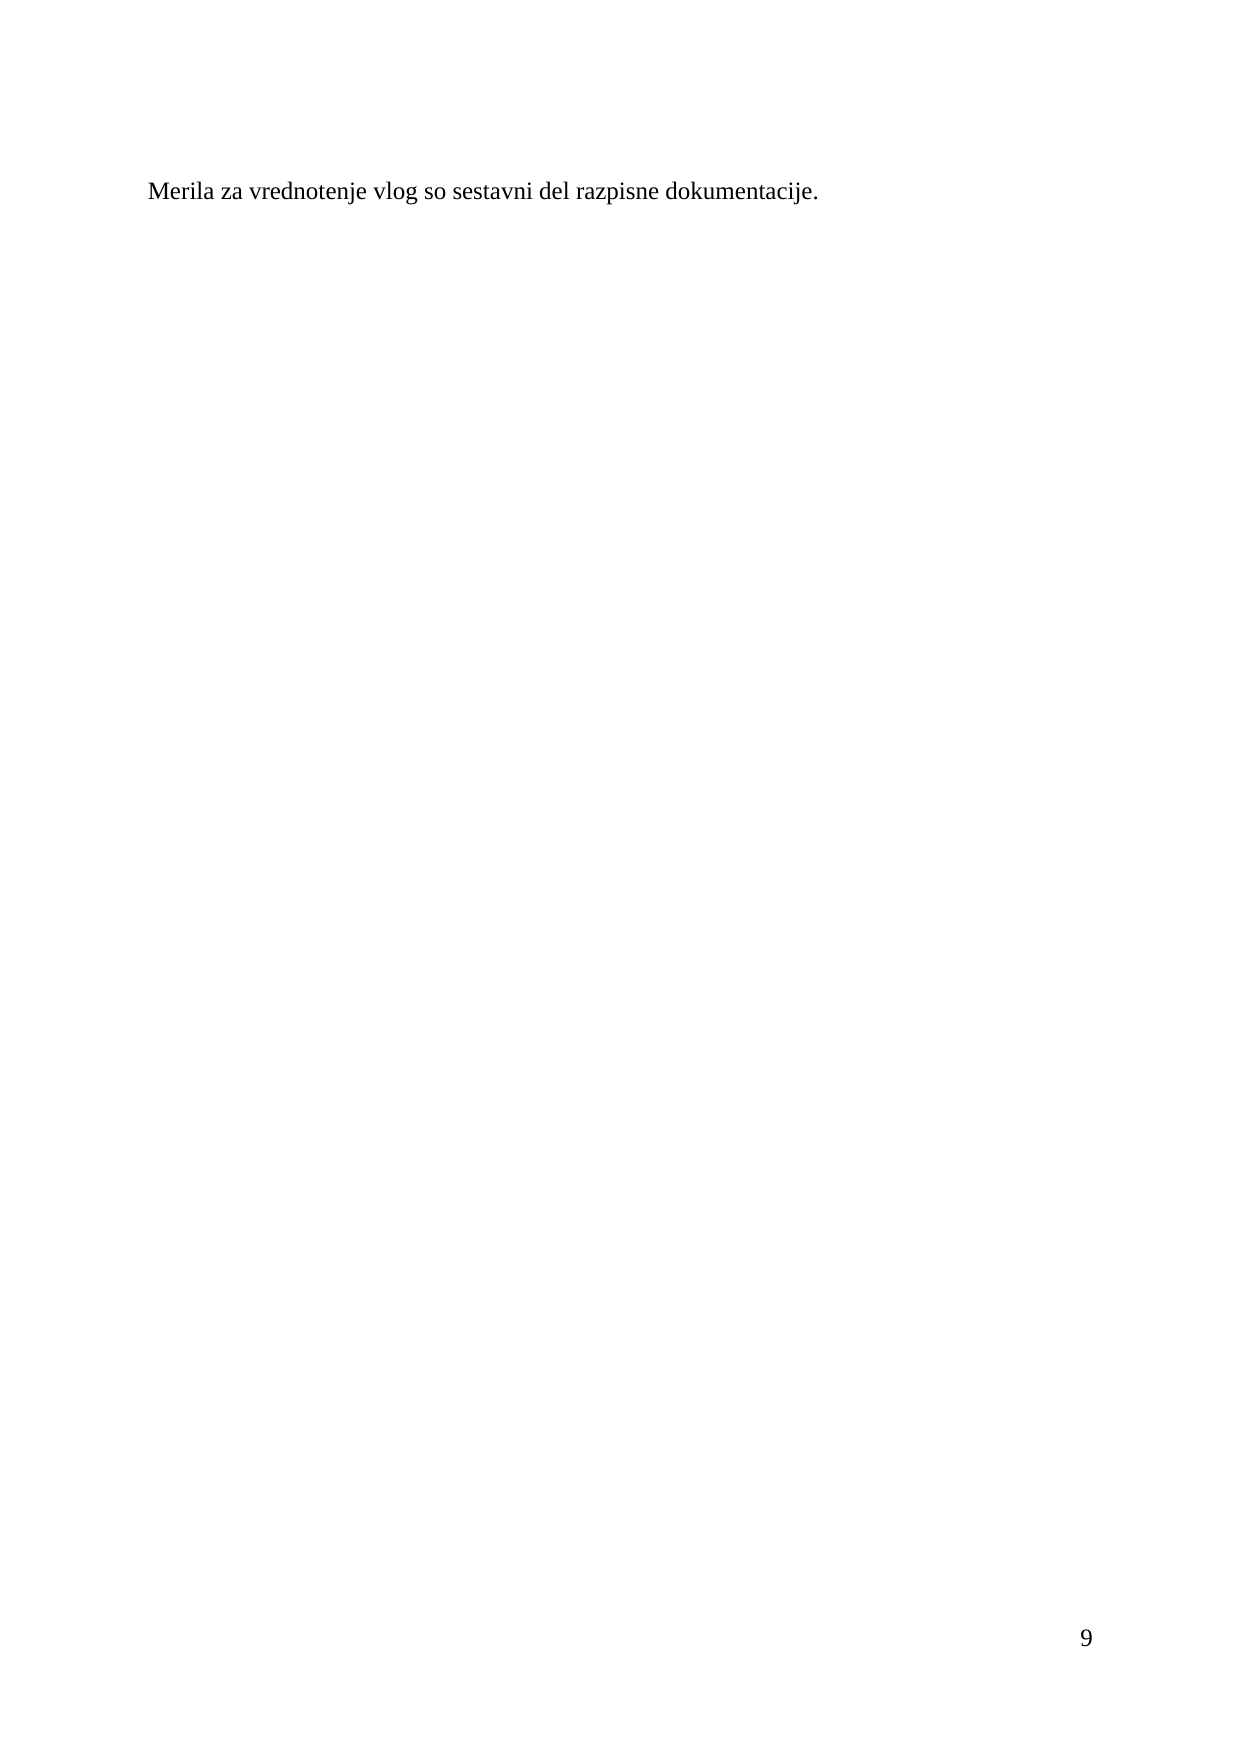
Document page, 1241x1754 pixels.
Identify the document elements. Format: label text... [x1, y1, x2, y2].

text Merila za vrednotenje vlog so sestavni del razpisne dokumentacije. [148, 176, 1093, 205]
